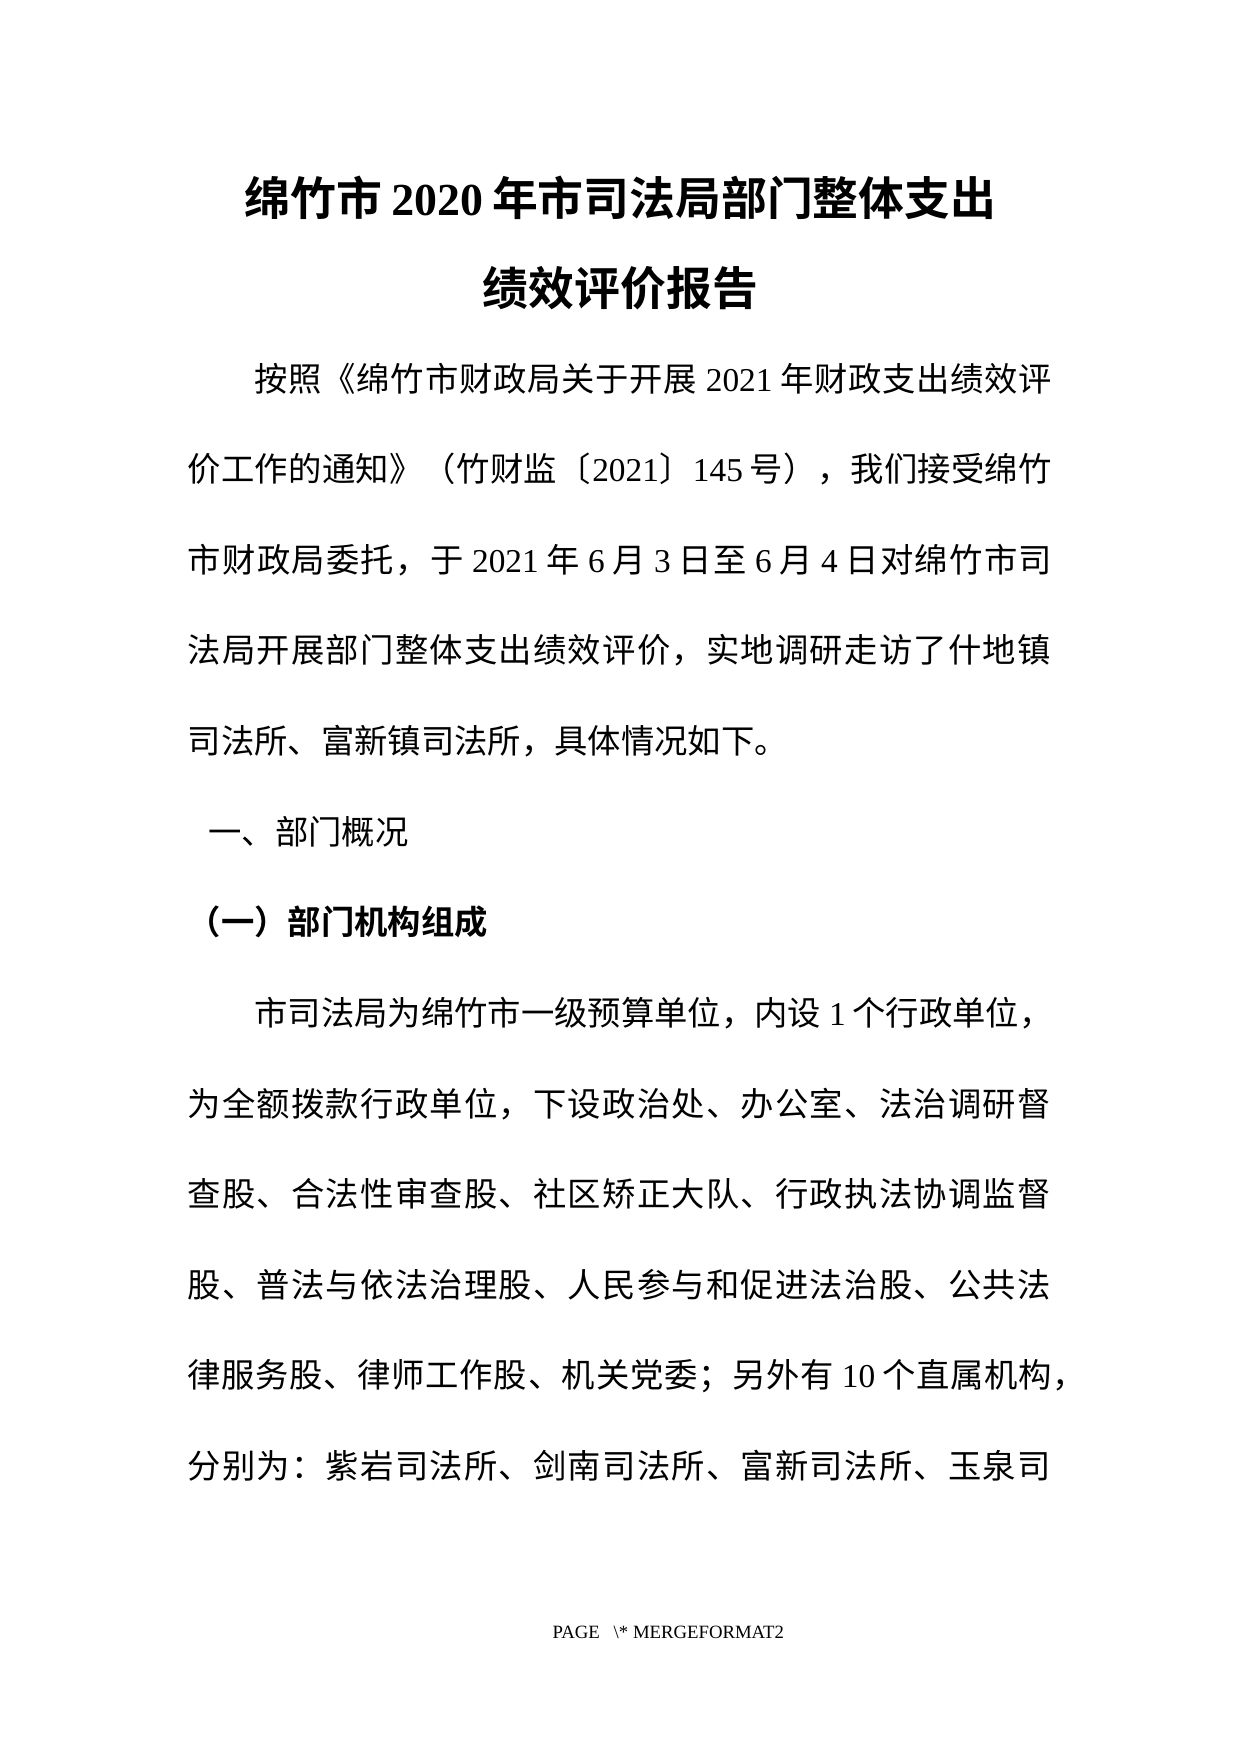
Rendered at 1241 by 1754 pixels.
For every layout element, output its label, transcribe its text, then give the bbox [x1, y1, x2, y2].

text 绵竹市2020年市司法局部门整体支出 [187, 150, 1053, 241]
text 按照《绵竹市财政局关于开展2021年财政支出绩效评价工作的通知》（竹财监〔2021〕145号），我们接受绵竹市财政局委托，于2021年6月3日至6月4日对绵竹市司法局开展部门整体支出绩效评价，实地调研走访了什地镇司法所、富新镇司法所，具体情况如下。 [187, 331, 1053, 784]
text 绩效评价报告 [187, 241, 1053, 331]
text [187, 966, 1053, 1509]
subtitle （一）部门机构组成 [187, 875, 1053, 966]
subtitle 一、部门概况 [187, 784, 1053, 875]
